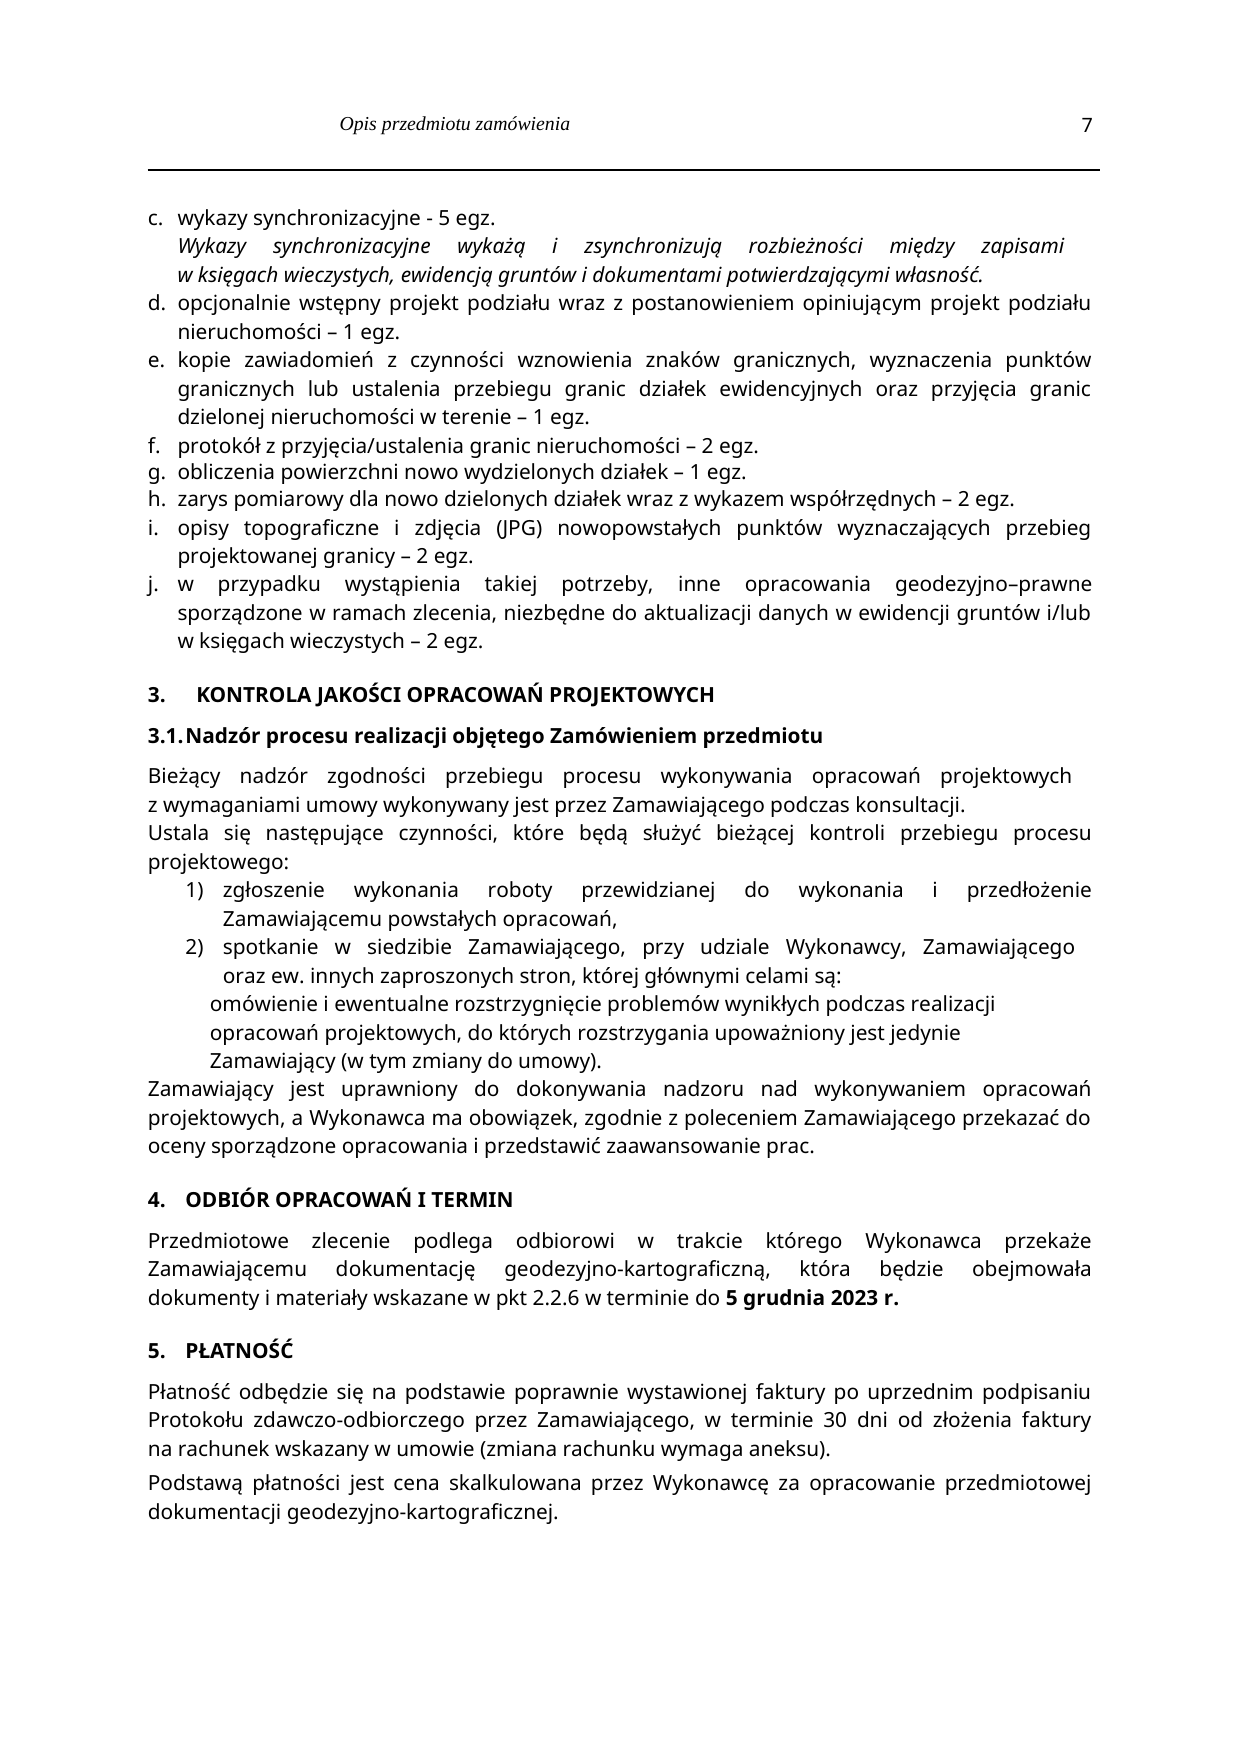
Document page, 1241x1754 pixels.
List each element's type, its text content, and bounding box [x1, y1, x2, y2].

subtitle kontrola jakości OPRACOWAŃ PROJEKTOWYCH [111, 680, 1092, 708]
list obliczenia powierzchni nowo wydzielonych działek – 1 egz. [148, 459, 1092, 484]
list wykazy synchronizacyjne - 5 egz. [148, 203, 1092, 232]
text Podstawą płatności jest cena skalkulowana przez Wykonawcę za opracowanie przedmiotowej dokumentacji geodezyjno-kartograficznej. [148, 1468, 1092, 1525]
text Ustala się następujące czynności, które będą służyć bieżącej kontroli przebiegu procesu projektowego: [148, 818, 1092, 875]
text opracowań projektowych, do których rozstrzygania upoważniony jest jedynie [177, 1018, 1092, 1046]
subtitle odbiór OPRACOWAŃ I TERMIN [110, 1185, 1092, 1213]
list w przypadku wystąpienia takiej potrzeby, inne opracowania geodezyjno–prawne sporządzone w ramach zlecenia, niezbędne do aktualizacji danych w ewidencji gruntów i/lub w księgach wieczystych – 2 egz. [148, 569, 1092, 655]
text Przedmiotowe zlecenie podlega odbiorowi w trakcie którego Wykonawca przekaże Zamawiającemu dokumentację geodezyjno-kartograficzną, która będzie obejmowała dokumenty i materiały wskazane w pkt 2.2.6 w terminie do 5 grudnia 2023 r. [148, 1226, 1092, 1311]
subtitle płatność [111, 1336, 1092, 1364]
text omówienie i ewentualne rozstrzygnięcie problemów wynikłych podczas realizacji [177, 989, 1092, 1018]
text Zamawiający (w tym zmiany do umowy). [177, 1046, 1092, 1074]
subtitle Nadzór procesu realizacji objętego Zamówieniem przedmiotu [148, 721, 1092, 749]
list zarys pomiarowy dla nowo dzielonych działek wraz z wykazem współrzędnych – 2 egz. [148, 484, 1092, 513]
list opisy topograficzne i zdjęcia (JPG) nowopowstałych punktów wyznaczających przebieg projektowanej granicy – 2 egz. [148, 513, 1092, 569]
text Wykazy synchronizacyjne wykażą i zsynchronizują rozbieżności między zapisami w księgach wieczystych, ewidencją gruntów i dokumentami potwierdzającymi własność. [177, 232, 1092, 288]
text Zamawiający jest uprawniony do dokonywania nadzoru nad wykonywaniem opracowań projektowych, a Wykonawca ma obowiązek, zgodnie z poleceniem Zamawiającego przekazać do oceny sporządzone opracowania i przedstawić zaawansowanie prac. [148, 1074, 1092, 1160]
text Płatność odbędzie się na podstawie poprawnie wystawionej faktury po uprzednim podpisaniu Protokołu zdawczo-odbiorczego przez Zamawiającego, w terminie 30 dni od złożenia faktury na rachunek wskazany w umowie (zmiana rachunku wymaga aneksu). [148, 1377, 1092, 1462]
list protokół z przyjęcia/ustalenia granic nieruchomości – 2 egz. [148, 431, 1092, 459]
list spotkanie w siedzibie Zamawiającego, przy udziale Wykonawcy, Zamawiającego oraz ew. innych zaproszonych stron, której głównymi celami są: [185, 932, 1092, 989]
list zgłoszenie wykonania roboty przewidzianej do wykonania i przedłożenie Zamawiającemu powstałych opracowań, [185, 875, 1092, 932]
list opcjonalnie wstępny projekt podziału wraz z postanowieniem opiniującym projekt podziału nieruchomości – 1 egz. [148, 288, 1092, 345]
list kopie zawiadomień z czynności wznowienia znaków granicznych, wyznaczenia punktów granicznych lub ustalenia przebiegu granic działek ewidencyjnych oraz przyjęcia granic dzielonej nieruchomości w terenie – 1 egz. [148, 345, 1092, 431]
text Bieżący nadzór zgodności przebiegu procesu wykonywania opracowań projektowych z wymaganiami umowy wykonywany jest przez Zamawiającego podczas konsultacji. [148, 762, 1092, 818]
